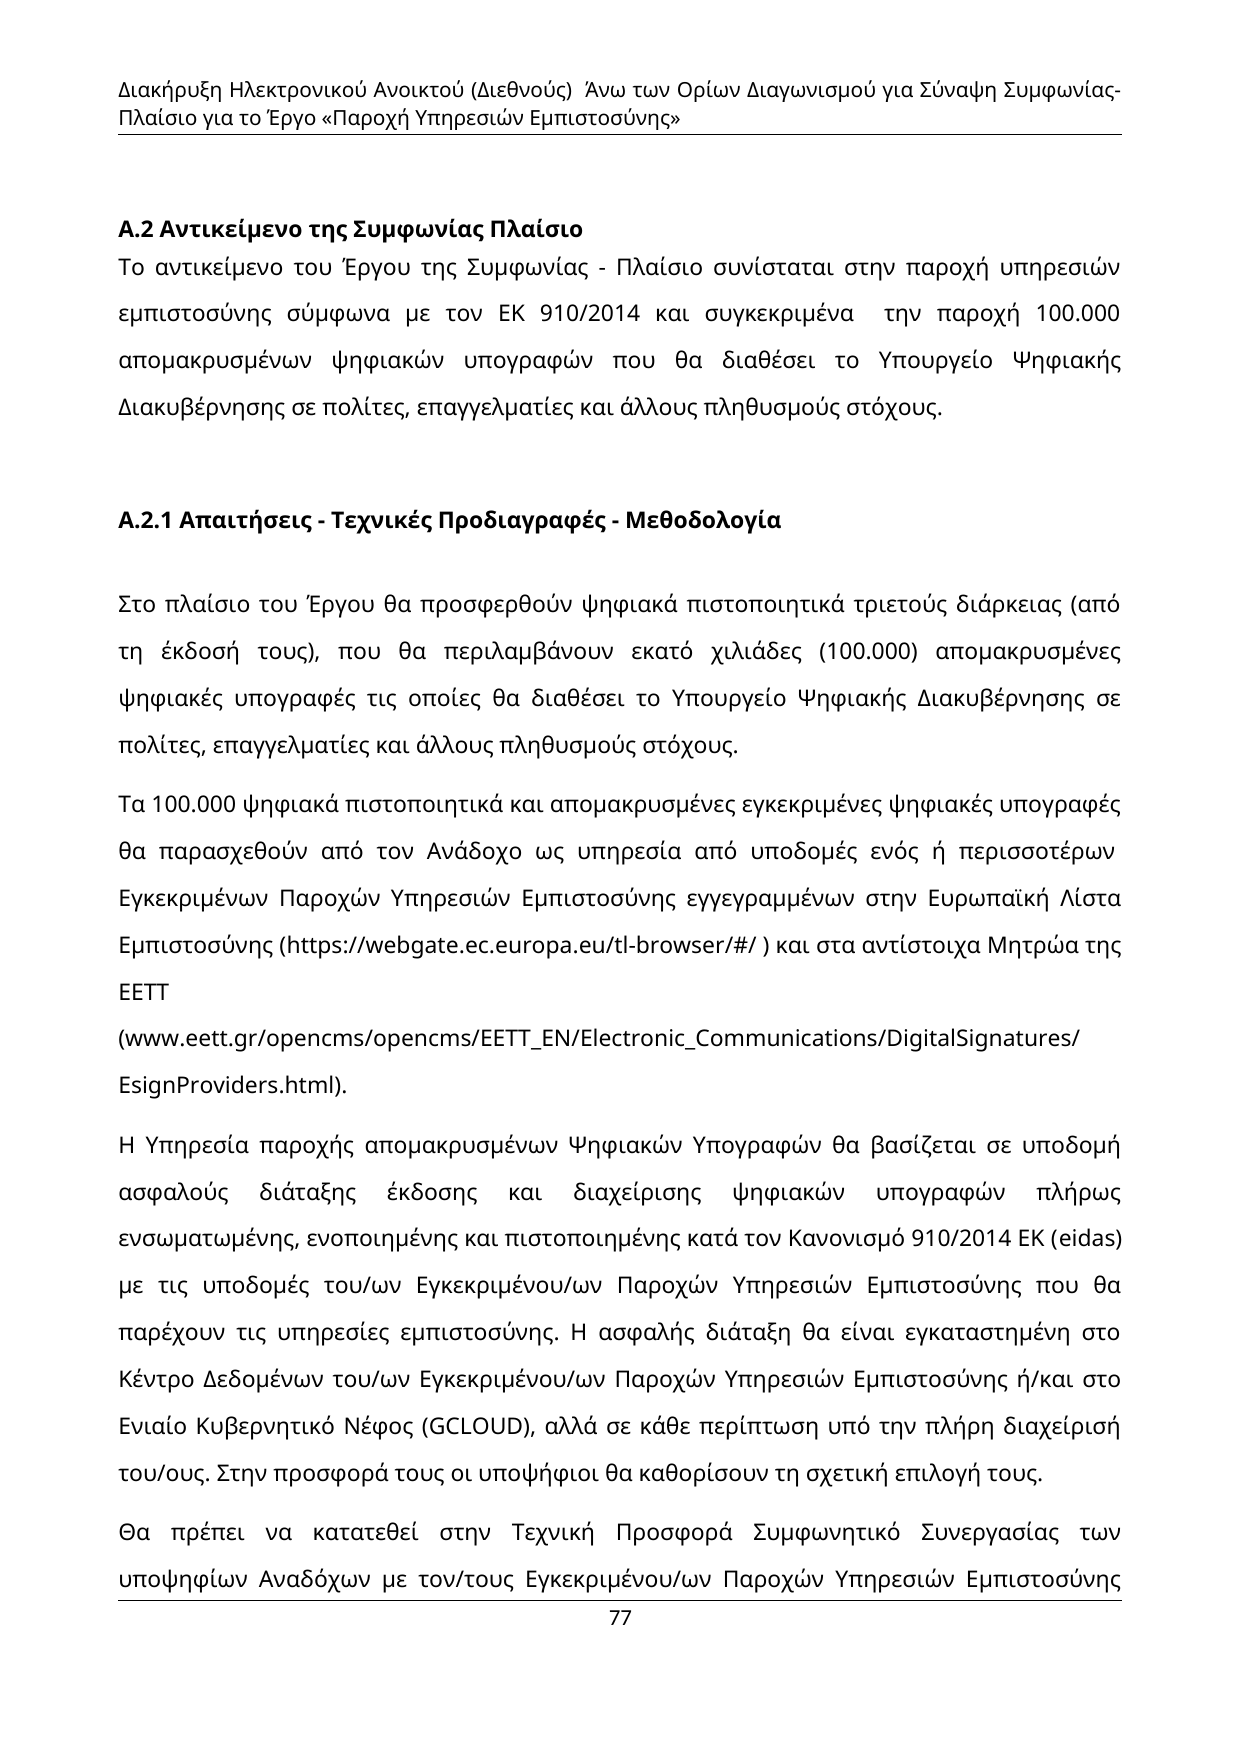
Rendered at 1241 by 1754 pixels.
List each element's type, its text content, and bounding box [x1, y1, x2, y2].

text Τα 100.000 ψηφιακά πιστοποιητικά και απομακρυσμένες εγκεκριμένες ψηφιακές υπογραφές θα παρασχεθούν από τον Ανάδοχο ως υπηρεσία από υποδομές ενός ή περισσοτέρων Εγκεκριμένων Παροχών Υπηρεσιών Εμπιστοσύνης εγγεγραμμένων στην Ευρωπαϊκή Λίστα Εμπιστοσύνης (https://webgate.ec.europa.eu/tl-browser/#/ ) και στα αντίστοιχα Μητρώα της ΕΕΤΤ (www.eett.gr/opencms/opencms/EETT_EN/Electronic_Communications/DigitalSignatures/EsignProviders.html). [118, 788, 1122, 1100]
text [118, 1516, 1122, 1594]
text Η Υπηρεσία παροχής απομακρυσμένων Ψηφιακών Υπογραφών θα βασίζεται σε υποδομή ασφαλούς διάταξης έκδοσης και διαχείρισης ψηφιακών υπογραφών πλήρως ενσωματωμένης, ενοποιημένης και πιστοποιημένης κατά τον Κανονισμό 910/2014 ΕΚ (eidas) με τις υποδομές του/ων Εγκεκριμένου/ων Παροχών Υπηρεσιών Εμπιστοσύνης που θα παρέχουν τις υπηρεσίες εμπιστοσύνης. Η ασφαλής διάταξη θα είναι εγκαταστημένη στο Κέντρο Δεδομένων του/ων Εγκεκριμένου/ων Παροχών Υπηρεσιών Εμπιστοσύνης ή/και στο Ενιαίο Κυβερνητικό Νέφος (GCLOUD), αλλά σε κάθε περίπτωση υπό την πλήρη διαχείρισή του/ους. Στην προσφορά τους οι υποψήφιοι θα καθορίσουν τη σχετική επιλογή τους. [118, 1128, 1122, 1488]
text Στο πλαίσιο του Έργου θα προσφερθούν ψηφιακά πιστοποιητικά τριετούς διάρκειας (από τη έκδοσή τους), που θα περιλαμβάνουν εκατό χιλιάδες (100.000) απομακρυσμένες ψηφιακές υπογραφές τις οποίες θα διαθέσει το Υπουργείο Ψηφιακής Διακυβέρνησης σε πολίτες, επαγγελματίες και άλλους πληθυσμούς στόχους. [118, 588, 1122, 760]
subtitle Α.2 Αντικείμενο της Συμφωνίας Πλαίσιο [118, 213, 1122, 244]
text Το αντικείμενο του Έργου της Συμφωνίας - Πλαίσιο συνίσταται στην παροχή υπηρεσιών εμπιστοσύνης σύμφωνα με τον ΕΚ 910/2014 και συγκεκριμένα την παροχή 100.000 απομακρυσμένων ψηφιακών υπογραφών που θα διαθέσει το Υπουργείο Ψηφιακής Διακυβέρνησης σε πολίτες, επαγγελματίες και άλλους πληθυσμούς στόχους. [118, 251, 1122, 422]
subtitle Α.2.1 Απαιτήσεις - Τεχνικές Προδιαγραφές - Μεθοδολογία [118, 503, 1122, 535]
